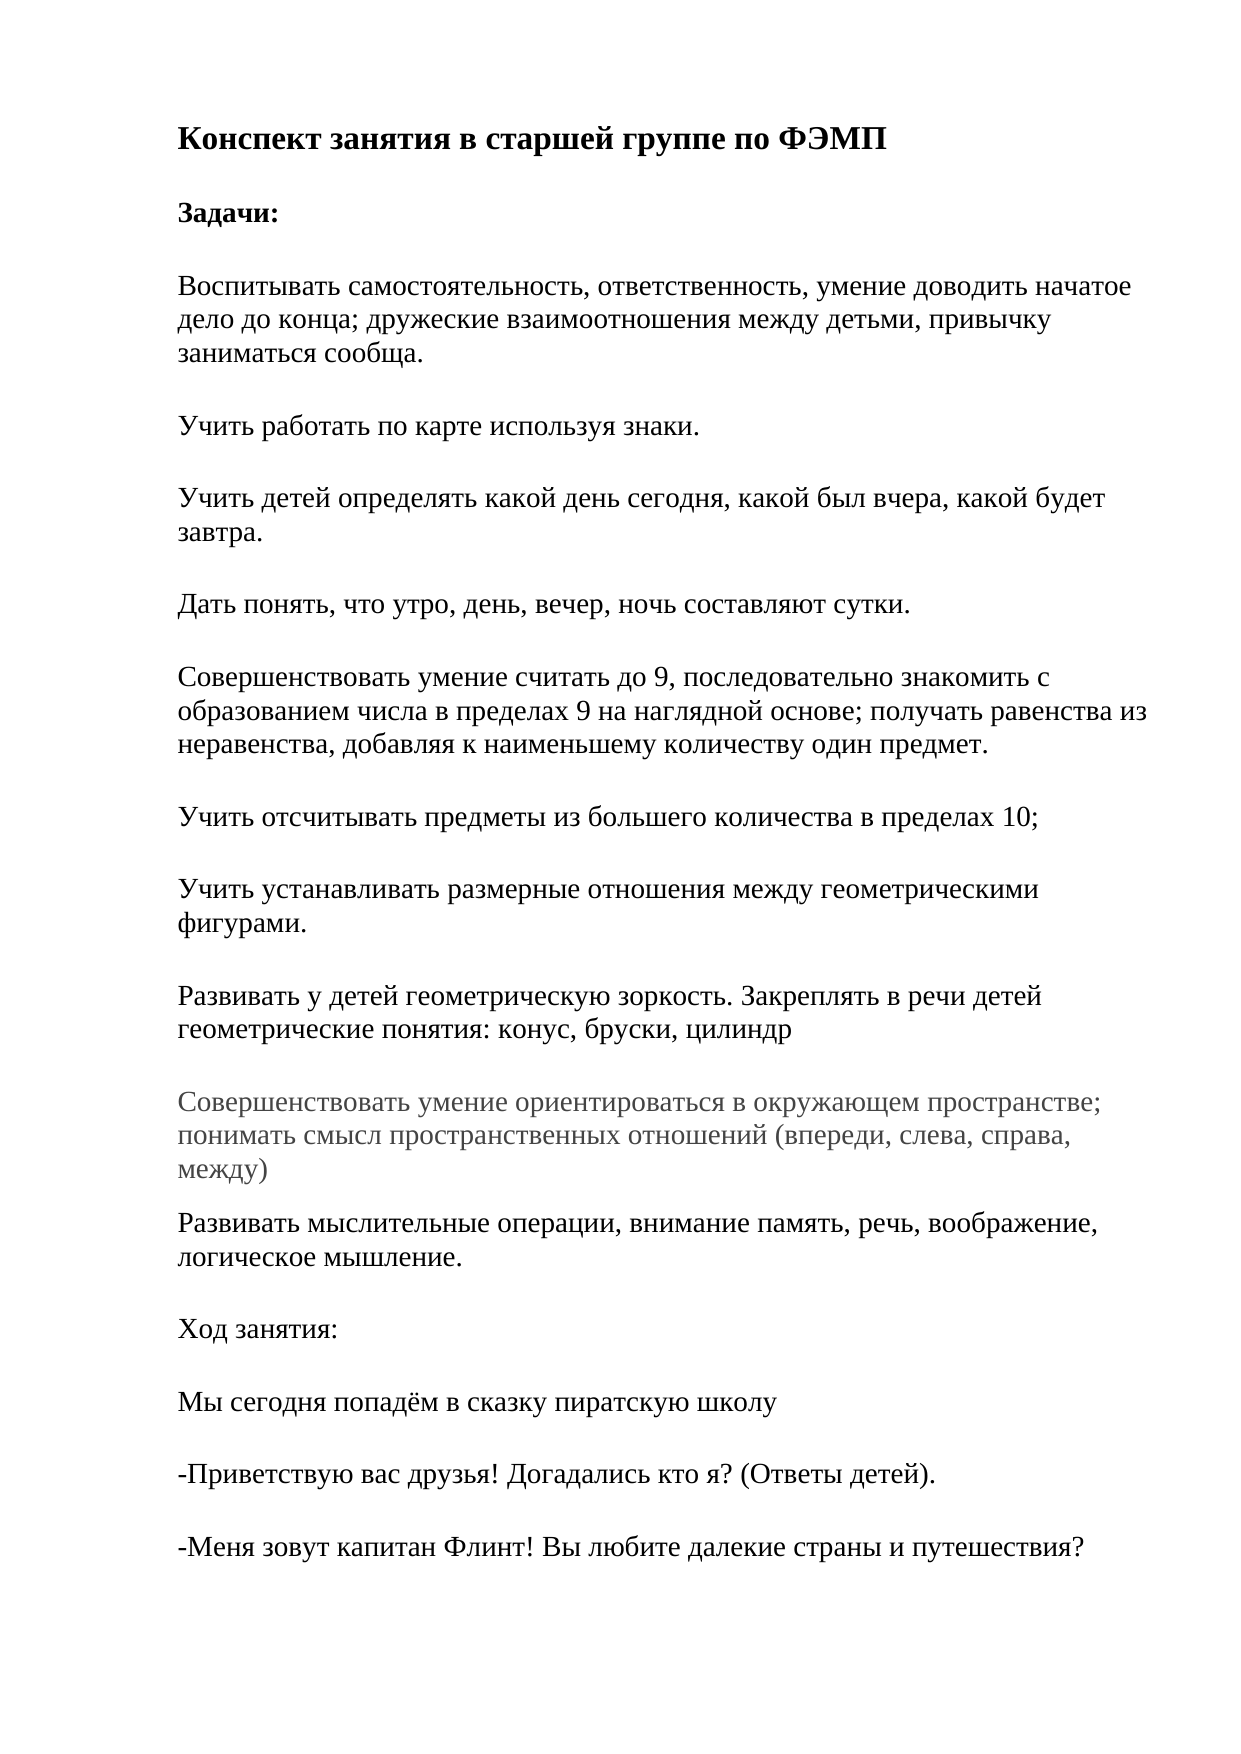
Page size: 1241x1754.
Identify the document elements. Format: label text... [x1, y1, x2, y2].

text Учить детей определять какой день сегодня, какой был вчера, какой будет завтра. [177, 480, 1152, 547]
text Учить работать по карте используя знаки. [177, 408, 1152, 441]
text Ход занятия: [177, 1311, 1152, 1345]
text Совершенствовать умение считать до 9, последовательно знакомить с образованием числа в пределах 9 на наглядной основе; получать равенства из неравенства, добавляя к наименьшему количеству один предмет. [177, 659, 1152, 760]
text Дать понять, что утро, день, вечер, ночь составляют сутки. [177, 587, 1152, 620]
text -Приветствую вас друзья! Догадались кто я? (Ответы детей). [177, 1457, 1152, 1490]
text Учить устанавливать размерные отношения между геометрическими фигурами. [177, 871, 1152, 938]
text Развивать мыслительные операции, внимание память, речь, воображение, логическое мышление. [177, 1205, 1152, 1272]
text Развивать у детей геометрическую зоркость. Закреплять в речи детей геометрические понятия: конус, бруски, цилиндр [177, 978, 1152, 1045]
text Конспект занятия в старшей группе по ФЭМП [177, 118, 1152, 156]
text Учить отсчитывать предметы из большего количества в пределах 10; [177, 799, 1152, 832]
text Задачи: [177, 196, 1152, 229]
text Совершенствовать умение ориентироваться в окружающем пространстве; понимать смысл пространственных отношений (впереди, слева, справа, между) [177, 1084, 1152, 1184]
text Воспитывать самостоятельность, ответственность, умение доводить начатое дело до конца; дружеские взаимоотношения между детьми, привычку заниматься сообща. [177, 268, 1152, 369]
text -Меня зовут капитан Флинт! Вы любите далекие страны и путешествия? [177, 1529, 1152, 1563]
text Мы сегодня попадём в сказку пиратскую школу [177, 1384, 1152, 1417]
